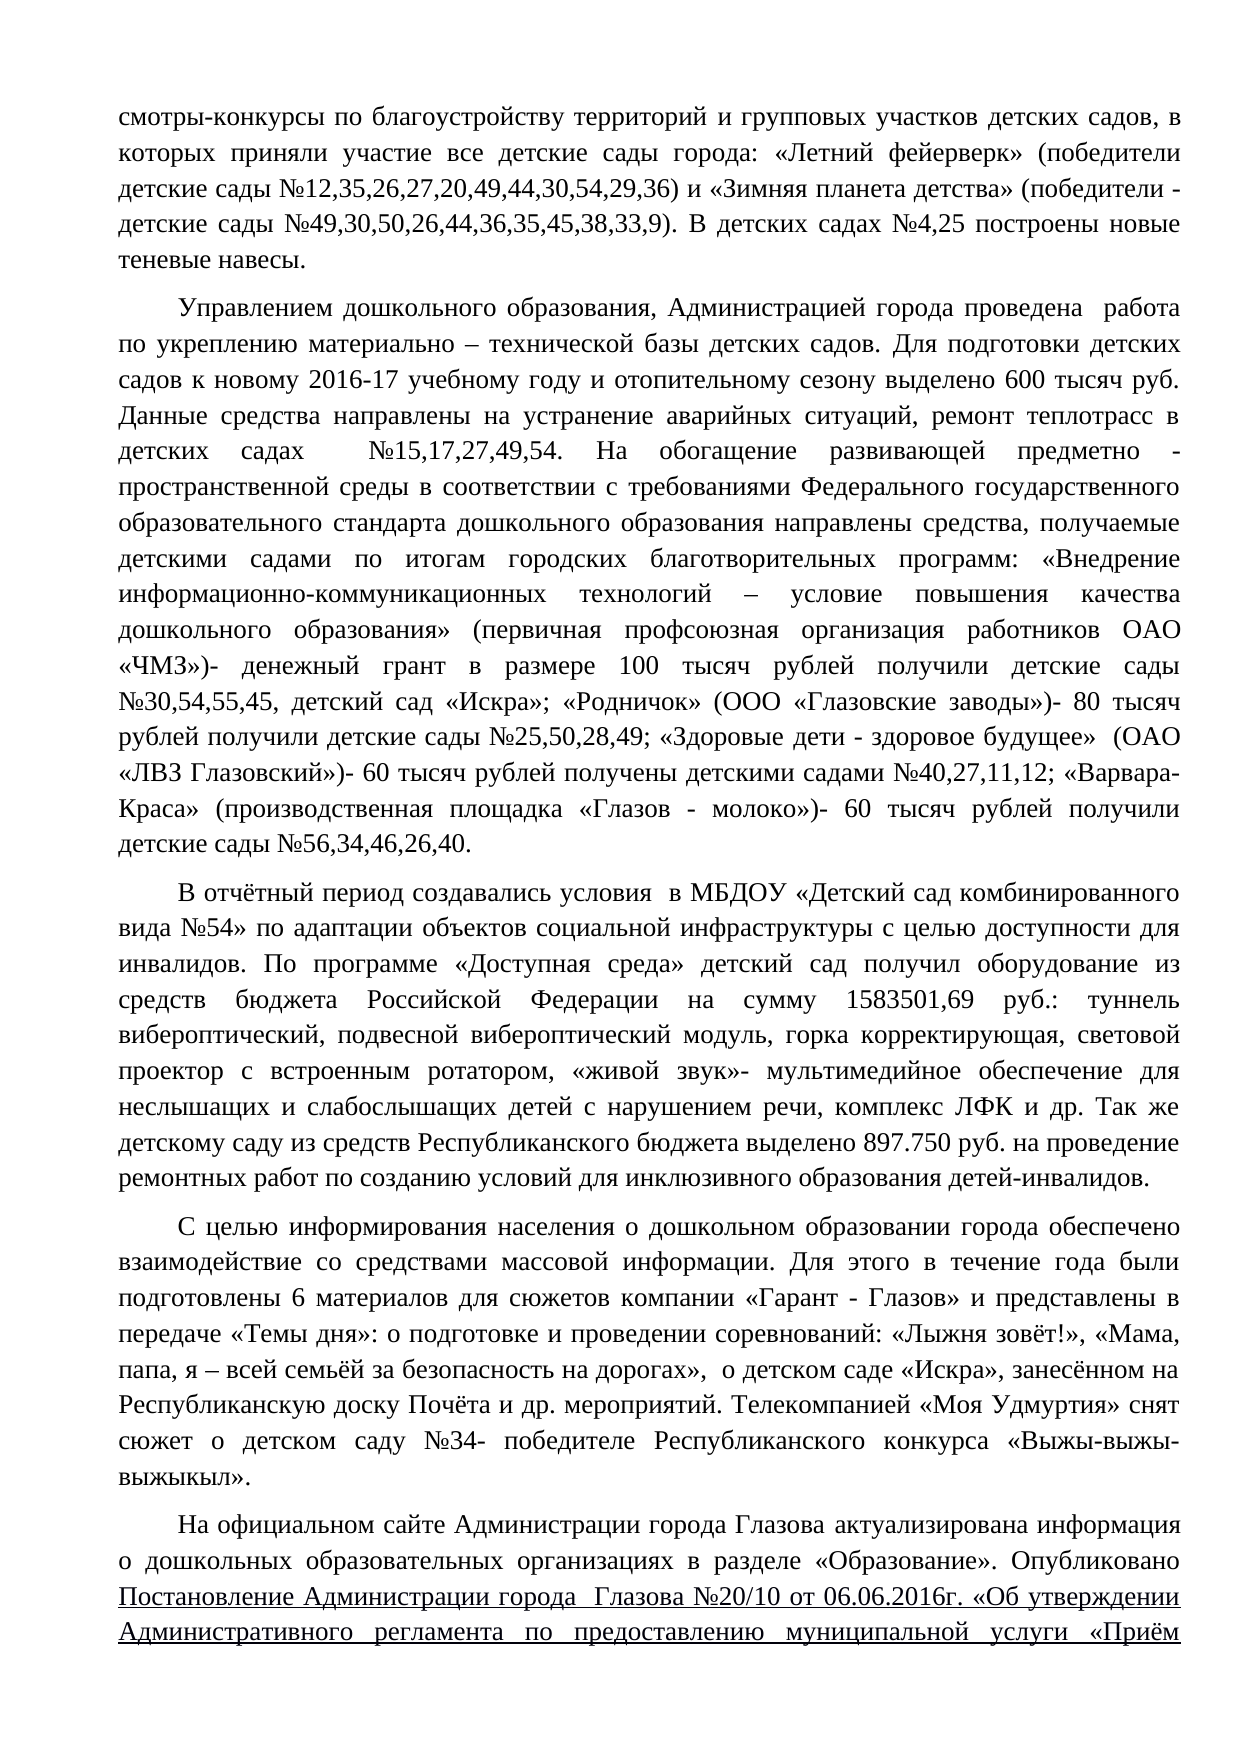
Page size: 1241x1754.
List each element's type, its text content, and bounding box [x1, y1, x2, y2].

text С целью информирования населения о дошкольном образовании города обеспечено взаимодействие со средствами массовой информации. Для этого в течение года были подготовлены 6 материалов для сюжетов компании «Гарант - Глазов» и представлены в передаче «Темы дня»: о подготовке и проведении соревнований: «Лыжня зовёт!», «Мама, папа, я – всей семьёй за безопасность на дорогах», о детском саде «Искра», занесённом на Республиканскую доску Почёта и др. мероприятий. Телекомпанией «Моя Удмуртия» снят сюжет о детском саду №34- победителе Республиканского конкурса «Выжы-выжы-выжыкыл». [118, 1210, 1181, 1491]
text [118, 1608, 1181, 1642]
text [118, 100, 1181, 274]
text В отчётный период создавались условия в МБДОУ «Детский сад комбинированного вида №54» по адаптации объектов социальной инфраструктуры с целью доступности для инвалидов. По программе «Доступная среда» детский сад получил оборудование из средств бюджета Российской Федерации на сумму 1583501,69 руб.: туннель вибероптический, подвесной вибероптический модуль, горка корректирующая, световой проектор с встроенным ротатором, «живой звук»- мультимедийное обеспечение для неслышащих и слабослышащих детей с нарушением речи, комплекс ЛФК и др. Так же детскому саду из средств Республиканского бюджета выделено 897.750 руб. на проведение ремонтных работ по созданию условий для инклюзивного образования детей-инвалидов. [118, 876, 1181, 1193]
text Управлением дошкольного образования, Администрацией города проведена работа по укреплению материально – технической базы детских садов. Для подготовки детских садов к новому 2016-17 учебному году и отопительному сезону выделено 600 тысяч руб. Данные средства направлены на устранение аварийных ситуаций, ремонт теплотрасс в детских садах №15,17,27,49,54. На обогащение развивающей предметно - пространственной среды в соответствии с требованиями Федерального государственного образовательного стандарта дошкольного образования направлены средства, получаемые детскими садами по итогам городских благотворительных программ: «Внедрение информационно-коммуникационных технологий – условие повышения качества дошкольного образования» (первичная профсоюзная организация работников ОАО «ЧМЗ»)- денежный грант в размере 100 тысяч рублей получили детские сады №30,54,55,45, детский сад «Искра»; «Родничок» (ООО «Глазовские заводы»)- 80 тысяч рублей получили детские сады №25,50,28,49; «Здоровые дети - здоровое будущее» (ОАО «ЛВЗ Глазовский»)- 60 тысяч рублей получены детскими садами №40,27,11,12; «Варвара-Краса» (производственная площадка «Глазов - молоко»)- 60 тысяч рублей получили детские сады №56,34,46,26,40. [118, 292, 1181, 859]
